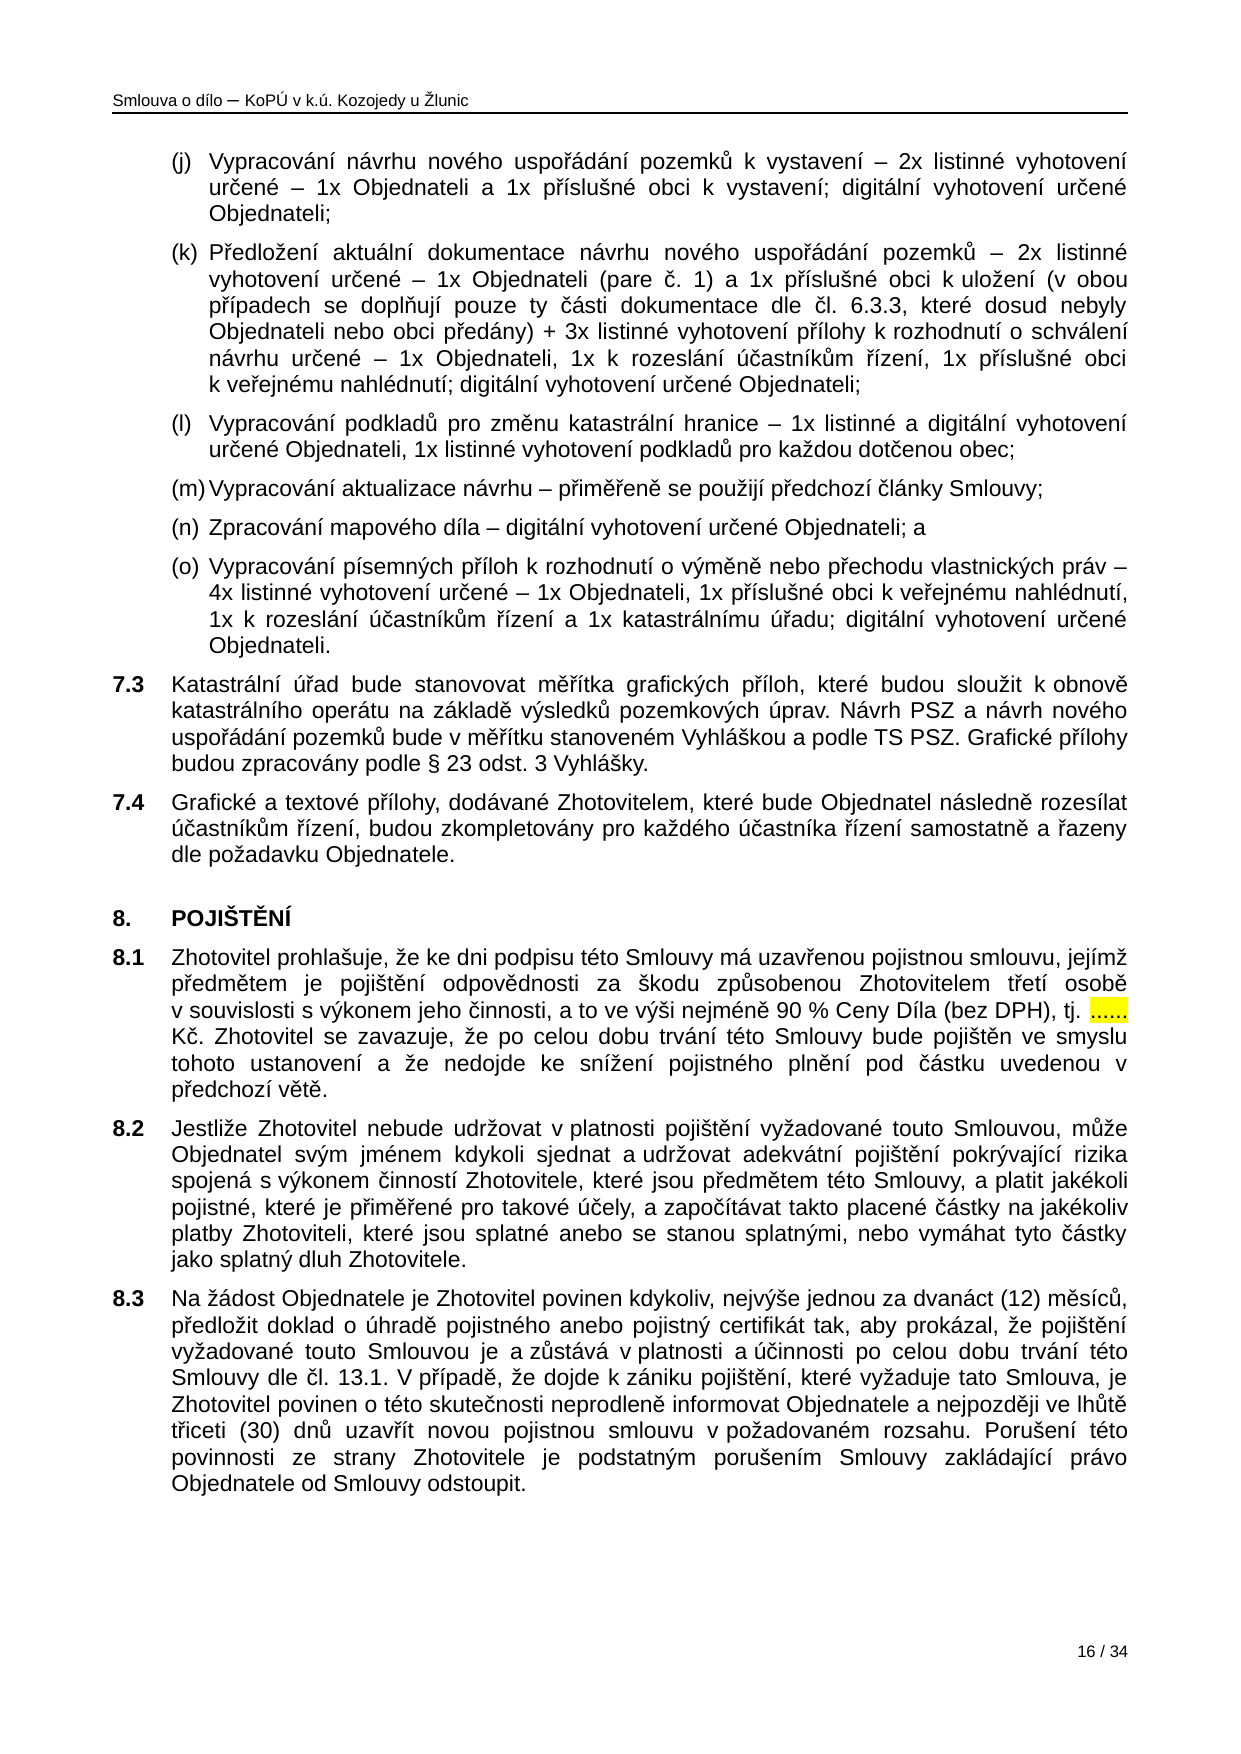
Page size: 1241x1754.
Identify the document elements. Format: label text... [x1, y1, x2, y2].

list Vypracování návrhu nového uspořádání pozemků k vystavení – 2x listinné vyhotovení určené – 1x Objednateli a 1x příslušné obci k vystavení; digitální vyhotovení určené Objednateli; [171, 148, 1128, 227]
list Předložení aktuální dokumentace návrhu nového uspořádání pozemků – 2x listinné vyhotovení určené – 1x Objednateli (pare č. 1) a 1x příslušné obci k uložení (v obou případech se doplňují pouze ty části dokumentace dle čl. 6.3.3, které dosud nebyly Objednateli nebo obci předány) + 3x listinné vyhotovení přílohy k rozhodnutí o schválení návrhu určené – 1x Objednateli, 1x k rozeslání účastníkům řízení, 1x příslušné obci k veřejnému nahlédnutí; digitální vyhotovení určené Objednateli; [171, 239, 1128, 397]
list Zpracování mapového díla – digitální vyhotovení určené Objednateli; a [171, 514, 1128, 540]
list Vypracování podkladů pro změnu katastrální hranice – 1x listinné a digitální vyhotovení určené Objednateli, 1x listinné vyhotovení podkladů pro každou dotčenou obec; [171, 410, 1128, 463]
text Pojištění [112, 905, 1128, 932]
text Na žádost Objednatele je Zhotovitel povinen kdykoliv, nejvýše jednou za dvanáct (12) měsíců, předložit doklad o úhradě pojistného anebo pojistný certifikát tak, aby prokázal, že pojištění vyžadované touto Smlouvou je a zůstává v platnosti a účinnosti po celou dobu trvání této Smlouvy dle čl. 13.1. V případě, že dojde k zániku pojištění, které vyžaduje tato Smlouva, je Zhotovitel povinen o této skutečnosti neprodleně informovat Objednatele a nejpozději ve lhůtě třiceti (30) dnů uzavřít novou pojistnou smlouvu v požadovaném rozsahu. Porušení této povinnosti ze strany Zhotovitele je podstatným porušením Smlouvy zakládající právo Objednatele od Smlouvy odstoupit. [112, 1285, 1128, 1496]
text Katastrální úřad bude stanovovat měřítka grafických příloh, které budou sloužit k obnově katastrálního operátu na základě výsledků pozemkových úprav. Návrh PSZ a návrh nového uspořádání pozemků bude v měřítku stanoveném Vyhláškou a podle TS PSZ. Grafické přílohy budou zpracovány podle § 23 odst. 3 Vyhlášky. [112, 671, 1128, 776]
list Vypracování aktualizace návrhu – přiměřeně se použijí předchozí články Smlouvy; [171, 475, 1128, 501]
list Vypracování písemných příloh k rozhodnutí o výměně nebo přechodu vlastnických práv – 4x listinné vyhotovení určené – 1x Objednateli, 1x příslušné obci k veřejnému nahlédnutí, 1x k rozeslání účastníkům řízení a 1x katastrálnímu úřadu; digitální vyhotovení určené Objednateli. [171, 553, 1128, 658]
text Jestliže Zhotovitel nebude udržovat v platnosti pojištění vyžadované touto Smlouvou, může Objednatel svým jménem kdykoli sjednat a udržovat adekvátní pojištění pokrývající rizika spojená s výkonem činností Zhotovitele, které jsou předmětem této Smlouvy, a platit jakékoli pojistné, které je přiměřené pro takové účely, a započítávat takto placené částky na jakékoliv platby Zhotoviteli, které jsou splatné anebo se stanou splatnými, nebo vymáhat tyto částky jako splatný dluh Zhotovitele. [112, 1115, 1128, 1273]
text Zhotovitel prohlašuje, že ke dni podpisu této Smlouvy má uzavřenou pojistnou smlouvu, jejímž předmětem je pojištění odpovědnosti za škodu způsobenou Zhotovitelem třetí osobě v souvislosti s výkonem jeho činnosti, a to ve výši nejméně 90 % Ceny Díla (bez DPH), tj. ...... Kč. Zhotovitel se zavazuje, že po celou dobu trvání této Smlouvy bude pojištěn ve smyslu tohoto ustanovení a že nedojde ke snížení pojistného plnění pod částku uvedenou v předchozí větě. [112, 944, 1128, 1102]
text Grafické a textové přílohy, dodávané Zhotovitelem, které bude Objednatel následně rozesílat účastníkům řízení, budou zkompletovány pro každého účastníka řízení samostatně a řazeny dle požadavku Objednatele. [112, 789, 1128, 868]
